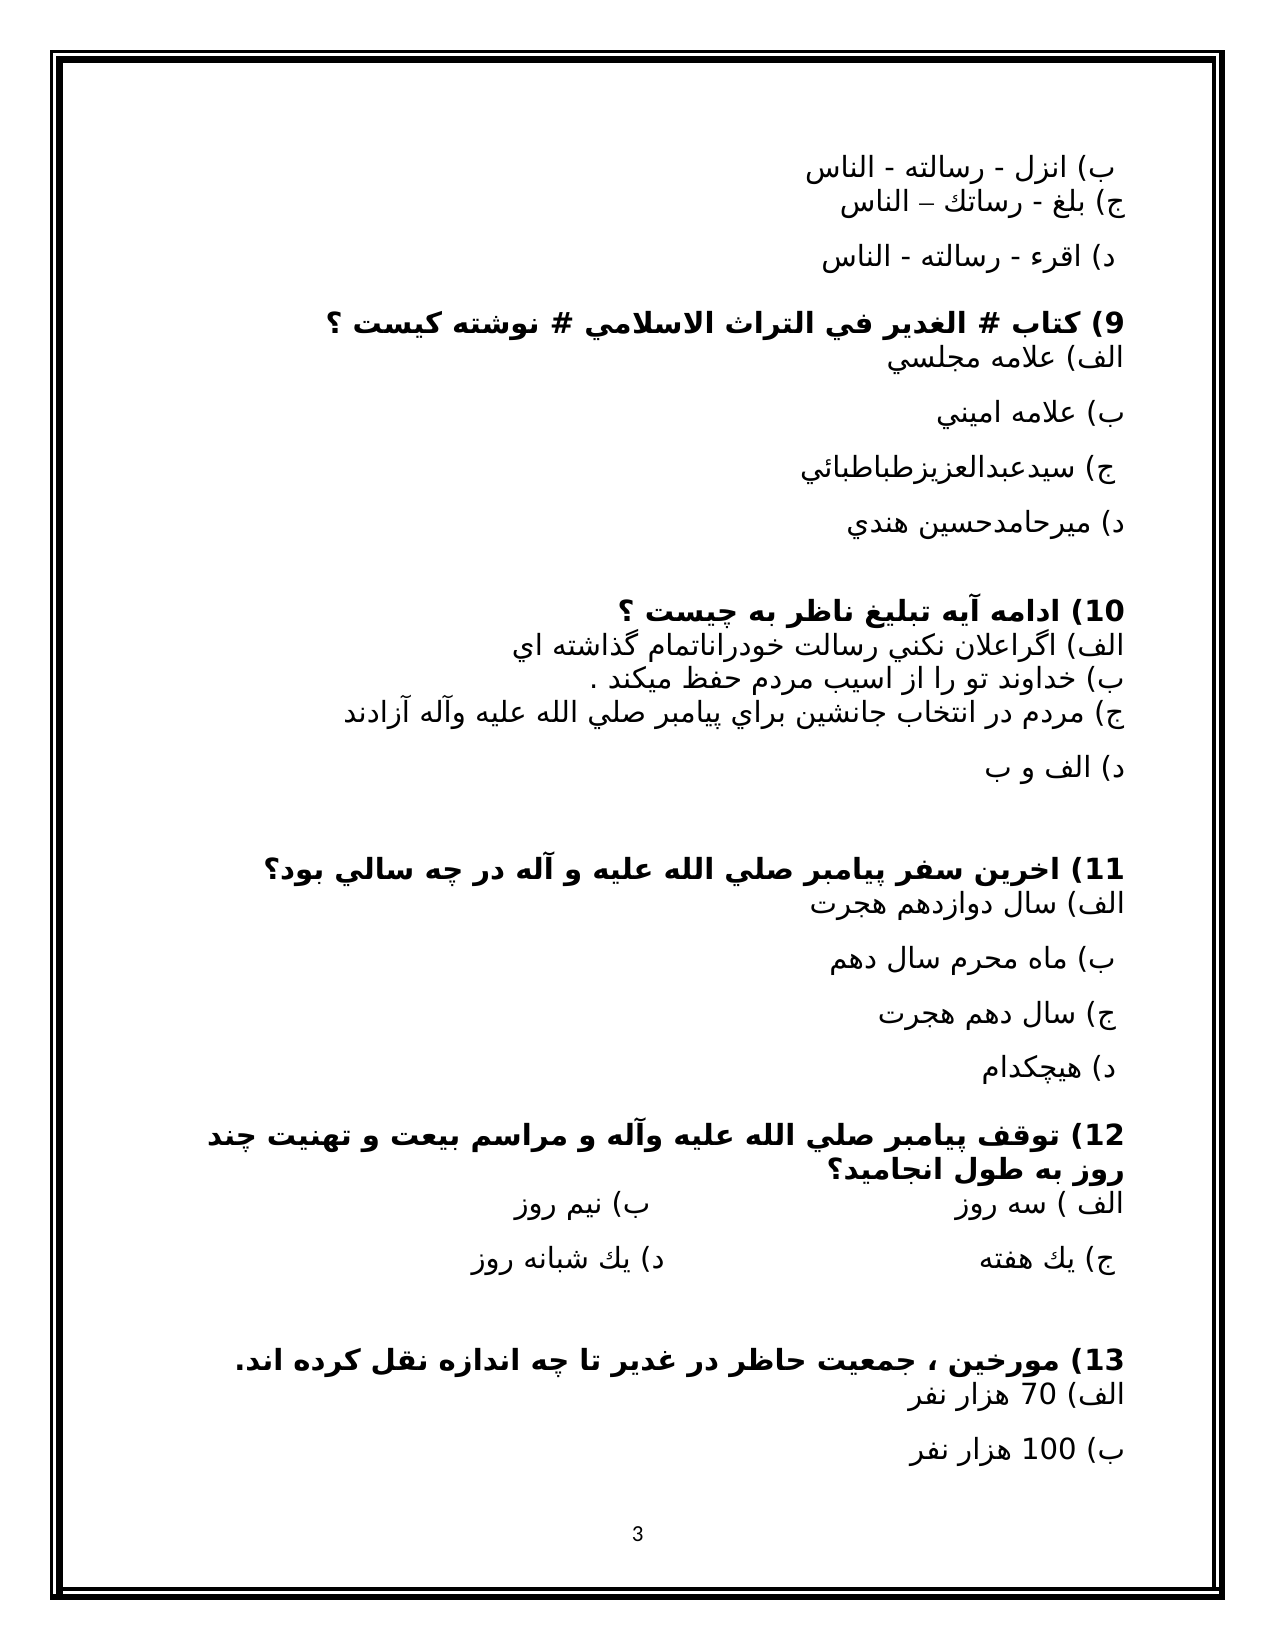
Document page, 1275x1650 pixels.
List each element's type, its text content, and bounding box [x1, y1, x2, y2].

text ب) 100 هزار نفر [150, 1432, 1125, 1466]
text ب) انزل - رسالته - الناس ج) بلغ - رساتك – الناس [150, 150, 1125, 218]
text ب) علامه اميني [150, 396, 1125, 429]
text ج) سال دهم هجرت [150, 996, 1125, 1030]
text ج) يك هفته د) يك شبانه روز 13) مورخين ، جمعيت حاظر در غدير تا چه اندازه نقل كرده اند. الف) 70 هزار نفر [150, 1241, 1125, 1411]
text د) اقرء - رسالته - الناس 9) كتاب # الغدير في التراث الاسلامي # نوشته كيست ؟ الف) علامه مجلسي [150, 239, 1125, 375]
text ج) سيدعبدالعزيزطباطبائي [150, 450, 1125, 484]
text 10) ادامه آيه تبليغ ناظر به چيست ؟ الف) اگراعلان نكني رسالت خودراناتمام گذاشته اي ب) خداوند تو را از اسيب مردم حفظ ميكند . ج) مردم در انتخاب جانشين براي پيامبر صلي الله عليه وآله آزادند [150, 560, 1125, 730]
text ب) ماه محرم سال دهم [150, 941, 1125, 975]
text د) هيچكدام 12) توقف پيامبر صلي الله عليه وآله و مراسم بيعت و تهنيت چند روز به طول انجاميد؟ الف ) سه روز ب) نيم روز [150, 1051, 1125, 1221]
text د) الف و ب 11) اخرين سفر پيامبر صلي الله عليه و آله در چه سالي بود؟ الف) سال دوازدهم هجرت [150, 751, 1125, 920]
text د) ميرحامدحسين هندي [150, 505, 1125, 539]
